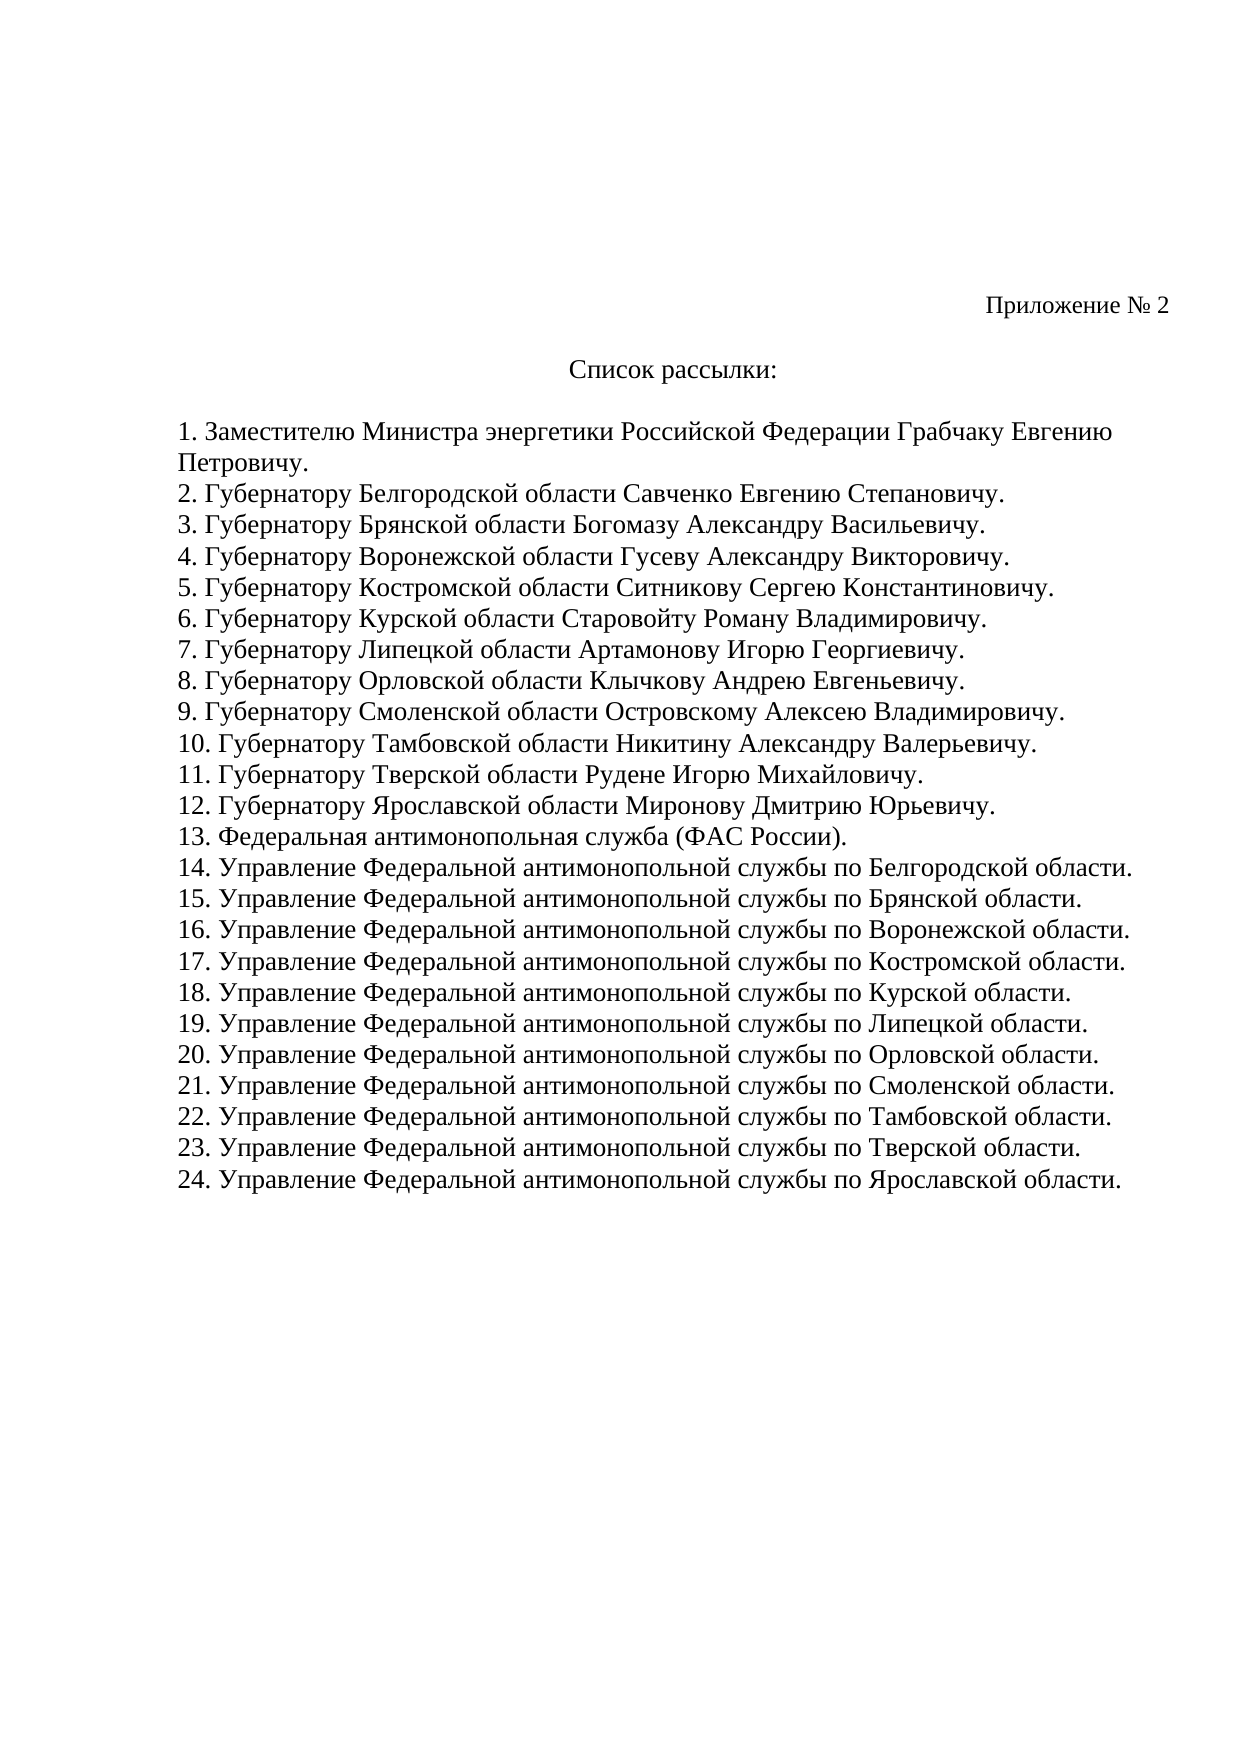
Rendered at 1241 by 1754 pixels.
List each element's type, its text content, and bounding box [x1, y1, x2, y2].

text 15. Управление Федеральной антимонопольной службы по Брянской области. [177, 882, 1169, 913]
text 3. Губернатору Брянской области Богомазу Александру Васильевичу. [177, 509, 1169, 540]
text 8. Губернатору Орловской области Клычкову Андрею Евгеньевичу. [177, 664, 1169, 696]
text 6. Губернатору Курской области Старовойту Роману Владимировичу. [177, 602, 1169, 633]
text 23. Управление Федеральной антимонопольной службы по Тверской области. [177, 1132, 1169, 1163]
text 10. Губернатору Тамбовской области Никитину Александру Валерьевичу. [177, 727, 1169, 758]
text 19. Управление Федеральной антимонопольной службы по Липецкой области. [177, 1007, 1169, 1038]
text 2. Губернатору Белгородской области Савченко Евгению Степановичу. [177, 477, 1169, 509]
text 13. Федеральная антимонопольная служба (ФАС России). [177, 820, 1169, 851]
text 24. Управление Федеральной антимонопольной службы по Ярославской области. [177, 1163, 1169, 1194]
text 1. Заместителю Министра энергетики Российской Федерации Грабчаку Евгению Петровичу. [177, 415, 1169, 477]
text 22. Управление Федеральной антимонопольной службы по Тамбовской области. [177, 1100, 1169, 1132]
text Приложение № 2 [177, 291, 1169, 319]
text 21. Управление Федеральной антимонопольной службы по Смоленской области. [177, 1069, 1169, 1100]
text 7. Губернатору Липецкой области Артамонову Игорю Георгиевичу. [177, 633, 1169, 664]
text 18. Управление Федеральной антимонопольной службы по Курской области. [177, 976, 1169, 1007]
text 20. Управление Федеральной антимонопольной службы по Орловской области. [177, 1038, 1169, 1069]
text 4. Губернатору Воронежской области Гусеву Александру Викторовичу. [177, 540, 1169, 571]
text 16. Управление Федеральной антимонопольной службы по Воронежской области. [177, 913, 1169, 945]
text 12. Губернатору Ярославской области Миронову Дмитрию Юрьевичу. [177, 789, 1169, 820]
text 11. Губернатору Тверской области Рудене Игорю Михайловичу. [177, 758, 1169, 789]
text 9. Губернатору Смоленской области Островскому Алексею Владимировичу. [177, 696, 1169, 727]
text 17. Управление Федеральной антимонопольной службы по Костромской области. [177, 945, 1169, 976]
text Список рассылки: [177, 353, 1169, 384]
text 14. Управление Федеральной антимонопольной службы по Белгородской области. [177, 851, 1169, 882]
text 5. Губернатору Костромской области Ситникову Сергею Константиновичу. [177, 571, 1169, 602]
